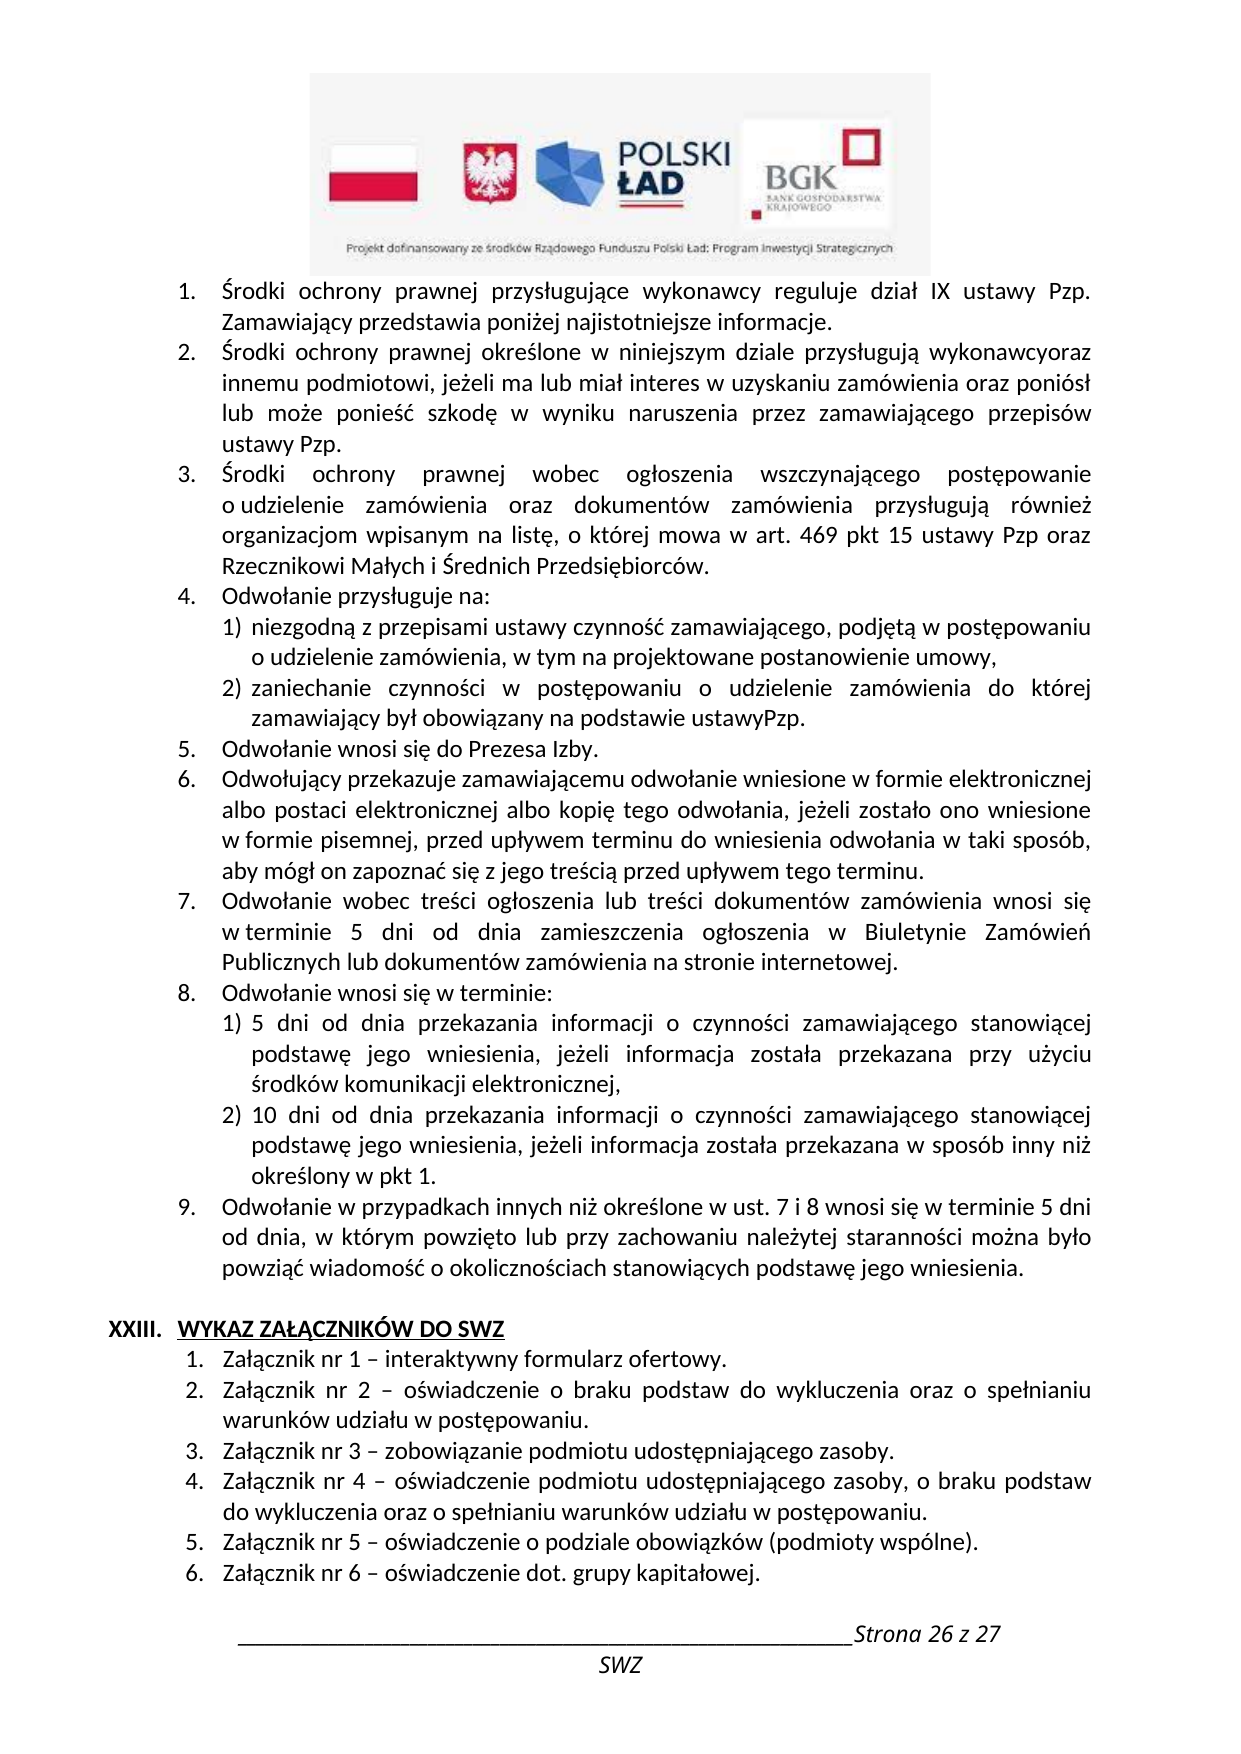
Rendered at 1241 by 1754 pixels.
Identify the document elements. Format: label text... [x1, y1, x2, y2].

list WYKAZ ZAŁĄCZNIKÓW DO SWZ [162, 1313, 1092, 1343]
list Załącznik nr 1 – interaktywny formularz ofertowy. [185, 1343, 1092, 1374]
list Środki ochrony prawnej wobec ogłoszenia wszczynającego postępowanie o udzielenie zamówienia oraz dokumentów zamówienia przysługują również organizacjom wpisanym na listę, o której mowa w art. 469 pkt 15 ustawy Pzp oraz Rzecznikowi Małych i Średnich Przedsiębiorców. [177, 458, 1092, 580]
list Załącznik nr 4 – oświadczenie podmiotu udostępniającego zasoby, o braku podstaw do wykluczenia oraz o spełnianiu warunków udziału w postępowaniu. [185, 1465, 1092, 1526]
list 10 dni od dnia przekazania informacji o czynności zamawiającego stanowiącej podstawę jego wniesienia, jeżeli informacja została przekazana w sposób inny niż określony w pkt 1. [222, 1099, 1092, 1191]
list Załącznik nr 3 – zobowiązanie podmiotu udostępniającego zasoby. [185, 1435, 1092, 1465]
list Załącznik nr 5 – oświadczenie o podziale obowiązków (podmioty wspólne). [185, 1526, 1092, 1557]
list Środki ochrony prawnej określone w niniejszym dziale przysługują wykonawcyoraz innemu podmiotowi, jeżeli ma lub miał interes w uzyskaniu zamówienia oraz poniósł lub może ponieść szkodę w wyniku naruszenia przez zamawiającego przepisów ustawy Pzp. [177, 336, 1092, 458]
list Odwołanie w przypadkach innych niż określone w ust. 7 i 8 wnosi się w terminie 5 dni od dnia, w którym powzięto lub przy zachowaniu należytej staranności można było powziąć wiadomość o okolicznościach stanowiących podstawę jego wniesienia. [177, 1191, 1092, 1282]
list Odwołanie wnosi się do Prezesa Izby. [332, 733, 1092, 763]
list niezgodną z przepisami ustawy czynność zamawiającego, podjętą w postępowaniu o udzielenie zamówienia, w tym na projektowane postanowienie umowy, [222, 611, 1092, 672]
list Środki ochrony prawnej przysługujące wykonawcy reguluje dział IX ustawy Pzp. Zamawiający przedstawia poniżej najistotniejsze informacje. [177, 275, 1092, 336]
list Załącznik nr 6 – oświadczenie dot. grupy kapitałowej. [185, 1557, 1092, 1587]
list zaniechanie czynności w postępowaniu o udzielenie zamówienia do której zamawiający był obowiązany na podstawie ustawyPzp. [222, 672, 1092, 733]
list Odwołanie przysługuje na: [332, 580, 1092, 611]
list Odwołanie wobec treści ogłoszenia lub treści dokumentów zamówienia wnosi się w terminie 5 dni od dnia zamieszczenia ogłoszenia w Biuletynie Zamówień Publicznych lub dokumentów zamówienia na stronie internetowej. [177, 886, 1092, 977]
picture [309, 73, 931, 276]
list 5 dni od dnia przekazania informacji o czynności zamawiającego stanowiącej podstawę jego wniesienia, jeżeli informacja została przekazana przy użyciu środków komunikacji elektronicznej, [222, 1008, 1092, 1099]
list Załącznik nr 2 – oświadczenie o braku podstaw do wykluczenia oraz o spełnianiu warunków udziału w postępowaniu. [185, 1374, 1092, 1435]
list Odwołanie wnosi się w terminie: [177, 977, 1092, 1008]
list Odwołujący przekazuje zamawiającemu odwołanie wniesione w formie elektronicznej albo postaci elektronicznej albo kopię tego odwołania, jeżeli zostało ono wniesione w formie pisemnej, przed upływem terminu do wniesienia odwołania w taki sposób, aby mógł on zapoznać się z jego treścią przed upływem tego terminu. [177, 763, 1092, 886]
